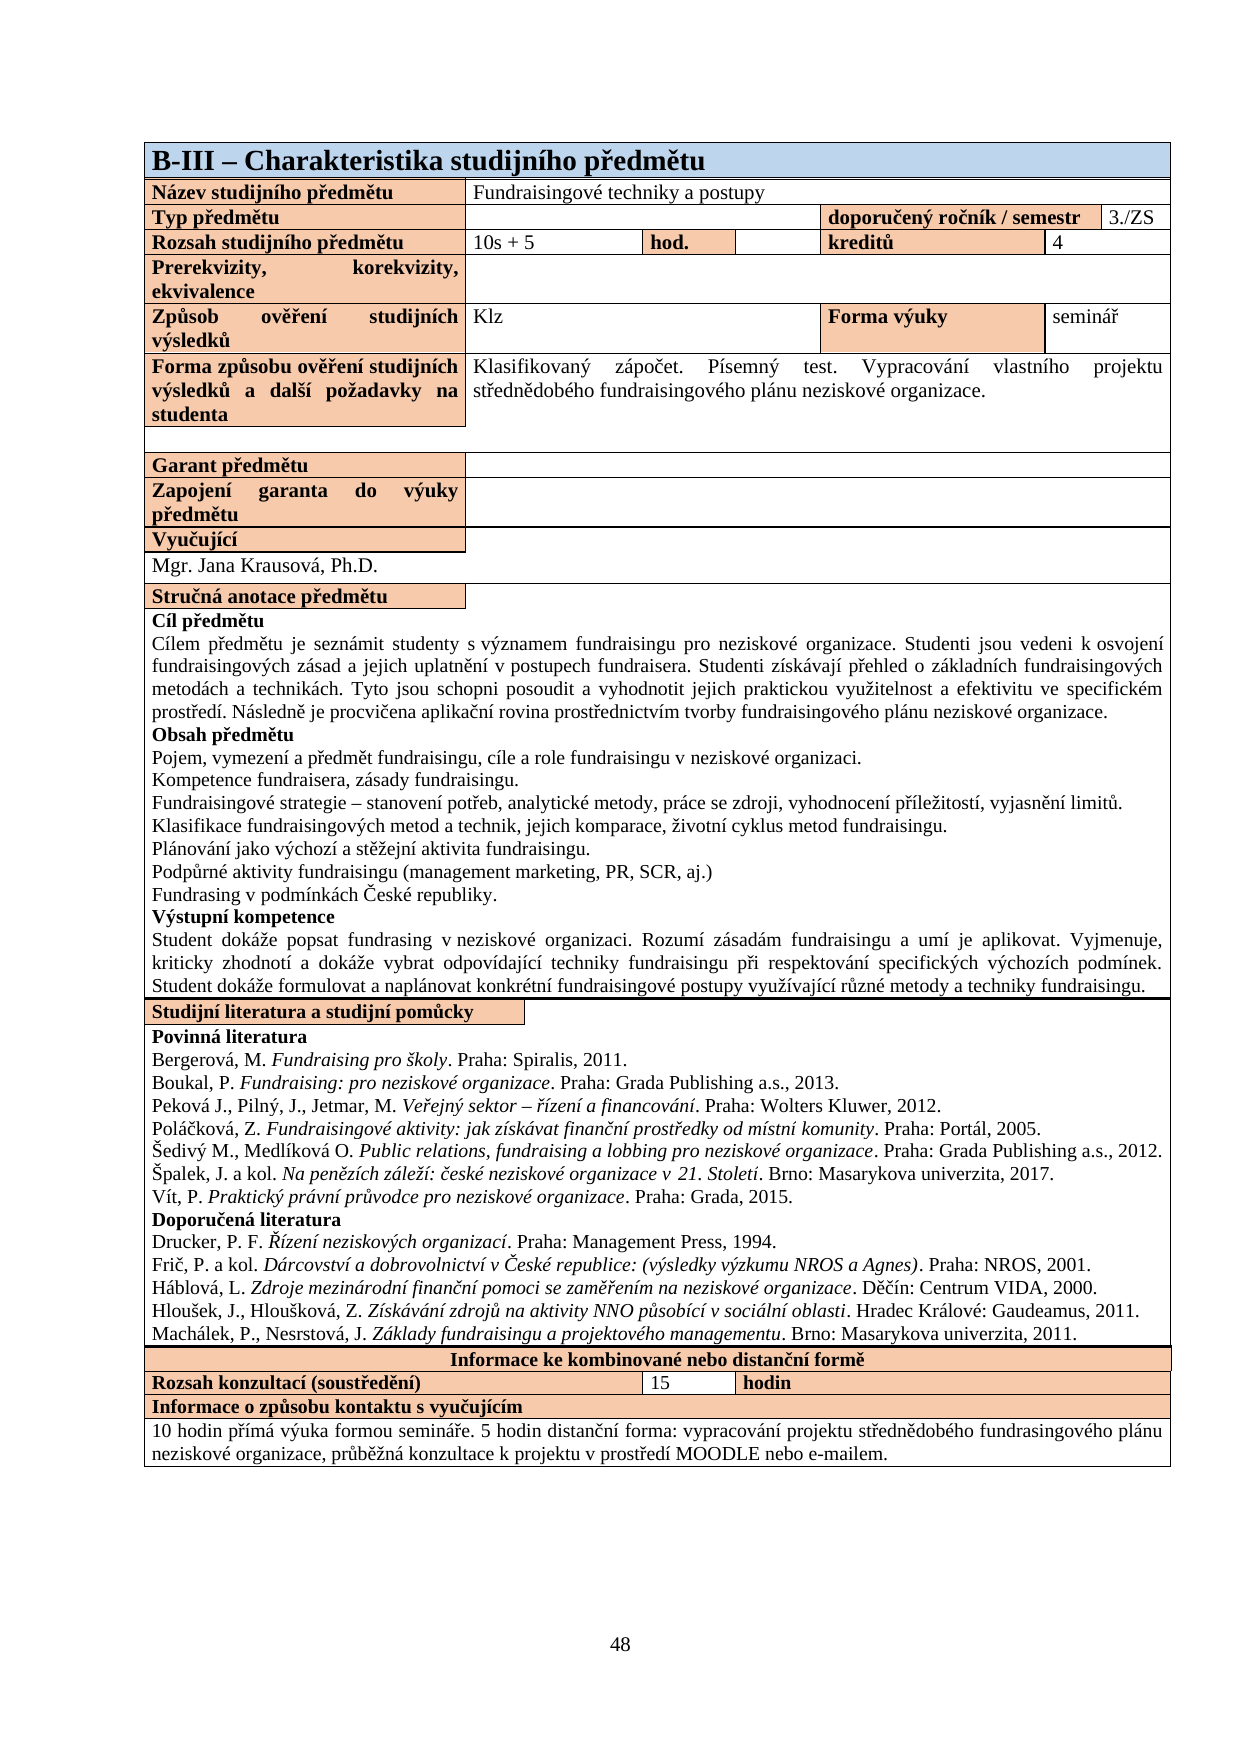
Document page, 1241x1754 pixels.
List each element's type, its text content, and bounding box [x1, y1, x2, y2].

table_cell Forma způsobu ověření studijních výsledků a další požadavky na studenta [145, 354, 465, 426]
table_cell Rozsah konzultací (soustředění) [145, 1372, 642, 1394]
table_cell seminář [1046, 304, 1170, 352]
table_cell Studijní literatura a studijní pomůcky [145, 1000, 524, 1024]
table_cell [145, 426, 1170, 452]
table_cell [466, 528, 1170, 551]
table_cell 10 hodin přímá výuka formou semináře. 5 hodin distanční forma: vypracování projektu střednědobého fundrasingového plánu neziskové organizace, průběžná konzultace k projektu v prostředí MOODLE nebo e-mailem. [145, 1419, 1170, 1466]
table_cell [466, 205, 820, 229]
table_cell doporučený ročník / semestr [821, 205, 1101, 229]
table_cell [466, 584, 1170, 608]
table_cell Povinná literatura Bergerová, M. Fundraising pro školy. Praha: Spiralis, 2011. Boukal, P. Fundraising: pro neziskové organizace. Praha: Grada Publishing a.s., 2013. Peková J., Pilný, J., Jetmar, M. Veřejný sektor – řízení a financování. Praha: Wolters Kluwer, 2012. Poláčková, Z. Fundraisingové aktivity: jak získávat finanční prostředky od místní komunity. Praha: Portál, 2005. Šedivý M., Medlíková O. Public relations, fundraising a lobbing pro neziskové organizace. Praha: Grada Publishing a.s., 2012. Špalek, J. a kol. Na penězích záleží: české neziskové organizace v 21. Století. Brno: Masarykova univerzita, 2017. Vít, P. Praktický právní průvodce pro neziskové organizace. Praha: Grada, 2015. Doporučená literatura Drucker, P. F. Řízení neziskových organizací. Praha: Management Press, 1994. Frič, P. a kol. Dárcovství a dobrovolnictví v České republice: (výsledky výzkumu NROS a Agnes). Praha: NROS, 2001. Háblová, L. Zdroje mezinárodní finanční pomoci se zaměřením na neziskové organizace. Děčín: Centrum VIDA, 2000. Hloušek, J., Hloušková, Z. Získávání zdrojů na aktivity NNO působící v sociální oblasti. Hradec Králové: Gaudeamus, 2011. Machálek, P., Nesrstová, J. Základy fundraisingu a projektového managementu. Brno: Masarykova univerzita, 2011. [145, 1024, 1170, 1344]
table_cell 3./ZS [1102, 205, 1170, 229]
table_cell Mgr. Jana Krausová, Ph.D. [145, 551, 1170, 583]
table_cell Informace o způsobu kontaktu s vyučujícím [145, 1395, 1170, 1418]
table_header B-III – Charakteristika studijního předmětu [145, 143, 1170, 177]
table_cell Způsob ověření studijních výsledků [145, 304, 465, 352]
table_cell [525, 1000, 1170, 1024]
table_cell [466, 255, 1170, 303]
table_cell Typ předmětu [145, 205, 465, 229]
table_cell Název studijního předmětu [145, 180, 465, 204]
table_cell Rozsah studijního předmětu [145, 230, 465, 254]
table_cell [466, 453, 1170, 477]
table_cell hod. [643, 230, 735, 254]
table_cell [466, 478, 1170, 526]
table_cell Klasifikovaný zápočet. Písemný test. Vypracování vlastního projektu střednědobého fundraisingového plánu neziskové organizace. [466, 354, 1170, 426]
table_cell kreditů [821, 230, 1044, 254]
table_cell 4 [1046, 230, 1170, 254]
table_cell 15 [643, 1372, 735, 1394]
table_cell Fundraisingové techniky a postupy [466, 180, 1170, 204]
table_cell Garant předmětu [145, 453, 465, 477]
table_cell hodin [736, 1372, 1170, 1394]
table_cell [736, 230, 820, 254]
table_cell Klz [466, 304, 820, 352]
table_cell Stručná anotace předmětu [145, 584, 465, 608]
table_cell Prerekvizity, korekvizity, ekvivalence [145, 255, 465, 303]
table_cell 10s + 5 [466, 230, 642, 254]
table_cell Forma výuky [821, 304, 1044, 352]
table_cell Vyučující [145, 528, 465, 551]
table_cell Informace ke kombinované nebo distanční formě [145, 1348, 1171, 1371]
table_cell Cíl předmětu Cílem předmětu je seznámit studenty s významem fundraisingu pro neziskové organizace. Studenti jsou vedeni k osvojení fundraisingových zásad a jejich uplatnění v postupech fundraisera. Studenti získávají přehled o základních fundraisingových metodách a technikách. Tyto jsou schopni posoudit a vyhodnotit jejich praktickou využitelnost a efektivitu ve specifickém prostředí. Následně je procvičena aplikační rovina prostřednictvím tvorby fundraisingového plánu neziskové organizace. Obsah předmětu Pojem, vymezení a předmět fundraisingu, cíle a role fundraisingu v neziskové organizaci. Kompetence fundraisera, zásady fundraisingu. Fundraisingové strategie – stanovení potřeb, analytické metody, práce se zdroji, vyhodnocení příležitostí, vyjasnění limitů. Klasifikace fundraisingových metod a technik, jejich komparace, životní cyklus metod fundraisingu. Plánování jako výchozí a stěžejní aktivita fundraisingu. Podpůrné aktivity fundraisingu (management marketing, PR, SCR, aj.) Fundrasing v podmínkách České republiky. Výstupní kompetence Student dokáže popsat fundrasing v neziskové organizaci. Rozumí zásadám fundraisingu a umí je aplikovat. Vyjmenuje, kriticky zhodnotí a dokáže vybrat odpovídající techniky fundraisingu při respektování specifických výchozích podmínek. Student dokáže formulovat a naplánovat konkrétní fundraisingové postupy využívající různé metody a techniky fundraisingu. [145, 608, 1170, 997]
table_cell Zapojení garanta do výuky předmětu [145, 478, 465, 526]
